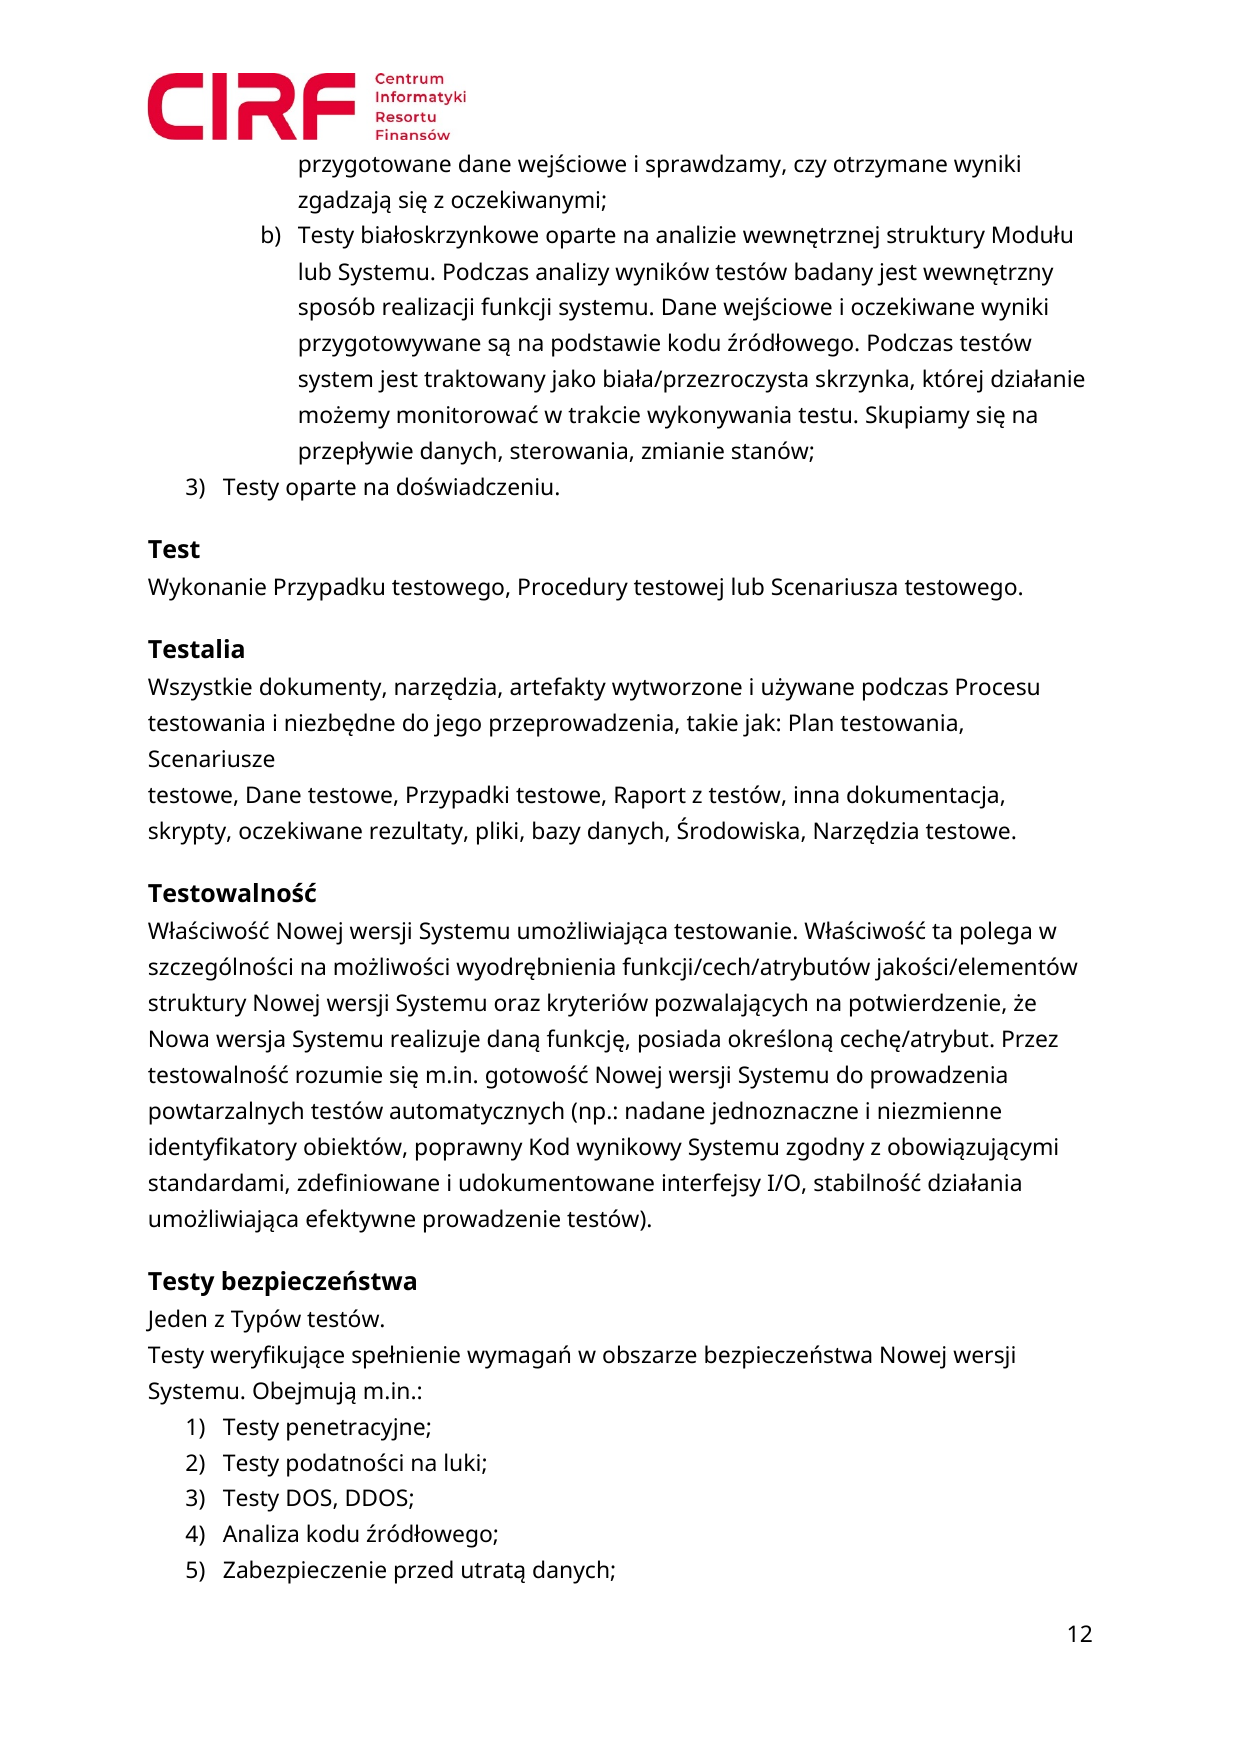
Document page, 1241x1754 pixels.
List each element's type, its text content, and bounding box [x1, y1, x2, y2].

list Testy oparte na doświadczeniu. [185, 471, 1093, 502]
text Właściwość Nowej wersji Systemu umożliwiająca testowanie. Właściwość ta polega w szczególności na możliwości wyodrębnienia funkcji/cech/atrybutów jakości/elementów struktury Nowej wersji Systemu oraz kryteriów pozwalających na potwierdzenie, że Nowa wersja Systemu realizuje daną funkcję, posiada określoną cechę/atrybut. Przez testowalność rozumie się m.in. gotowość Nowej wersji Systemu do prowadzenia powtarzalnych testów automatycznych (np.: nadane jednoznaczne i niezmienne identyfikatory obiektów, poprawny Kod wynikowy Systemu zgodny z obowiązującymi standardami, zdefiniowane i udokumentowane interfejsy I/O, stabilność działania umożliwiająca efektywne prowadzenie testów). [148, 915, 1093, 1234]
list Testy podatności na luki; [185, 1446, 1093, 1478]
text Wszystkie dokumenty, narzędzia, artefakty wytworzone i używane podczas Procesu testowania i niezbędne do jego przeprowadzenia, takie jak: Plan testowania, Scenariusze [148, 671, 1093, 774]
list Testy penetracyjne; [185, 1411, 1093, 1442]
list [260, 148, 1093, 215]
text Testy weryfikujące spełnienie wymagań w obszarze bezpieczeństwa Nowej wersji Systemu. Obejmują m.in.: [148, 1339, 1093, 1406]
text Testowalność [148, 876, 1093, 910]
list Testy DOS, DDOS; [185, 1482, 1093, 1514]
list Analiza kodu źródłowego; [185, 1518, 1093, 1549]
text Wykonanie Przypadku testowego, Procedury testowej lub Scenariusza testowego. [148, 571, 1093, 602]
picture [147, 73, 466, 140]
text Testy bezpieczeństwa [148, 1263, 1093, 1298]
list Testy białoskrzynkowe oparte na analizie wewnętrznej struktury Modułu lub Systemu. Podczas analizy wyników testów badany jest wewnętrzny sposób realizacji funkcji systemu. Dane wejściowe i oczekiwane wyniki przygotowywane są na podstawie kodu źródłowego. Podczas testów system jest traktowany jako biała/przezroczysta skrzynka, której działanie możemy monitorować w trakcie wykonywania testu. Skupiamy się na przepływie danych, sterowania, zmianie stanów; [260, 219, 1093, 466]
list Zabezpieczenie przed utratą danych; [185, 1554, 1093, 1586]
text Test [148, 532, 1093, 566]
text testowe, Dane testowe, Przypadki testowe, Raport z testów, inna dokumentacja, skrypty, oczekiwane rezultaty, pliki, bazy danych, Środowiska, Narzędzia testowe. [148, 779, 1093, 846]
text Testalia [148, 632, 1093, 666]
text Jeden z Typów testów. [148, 1303, 1093, 1334]
